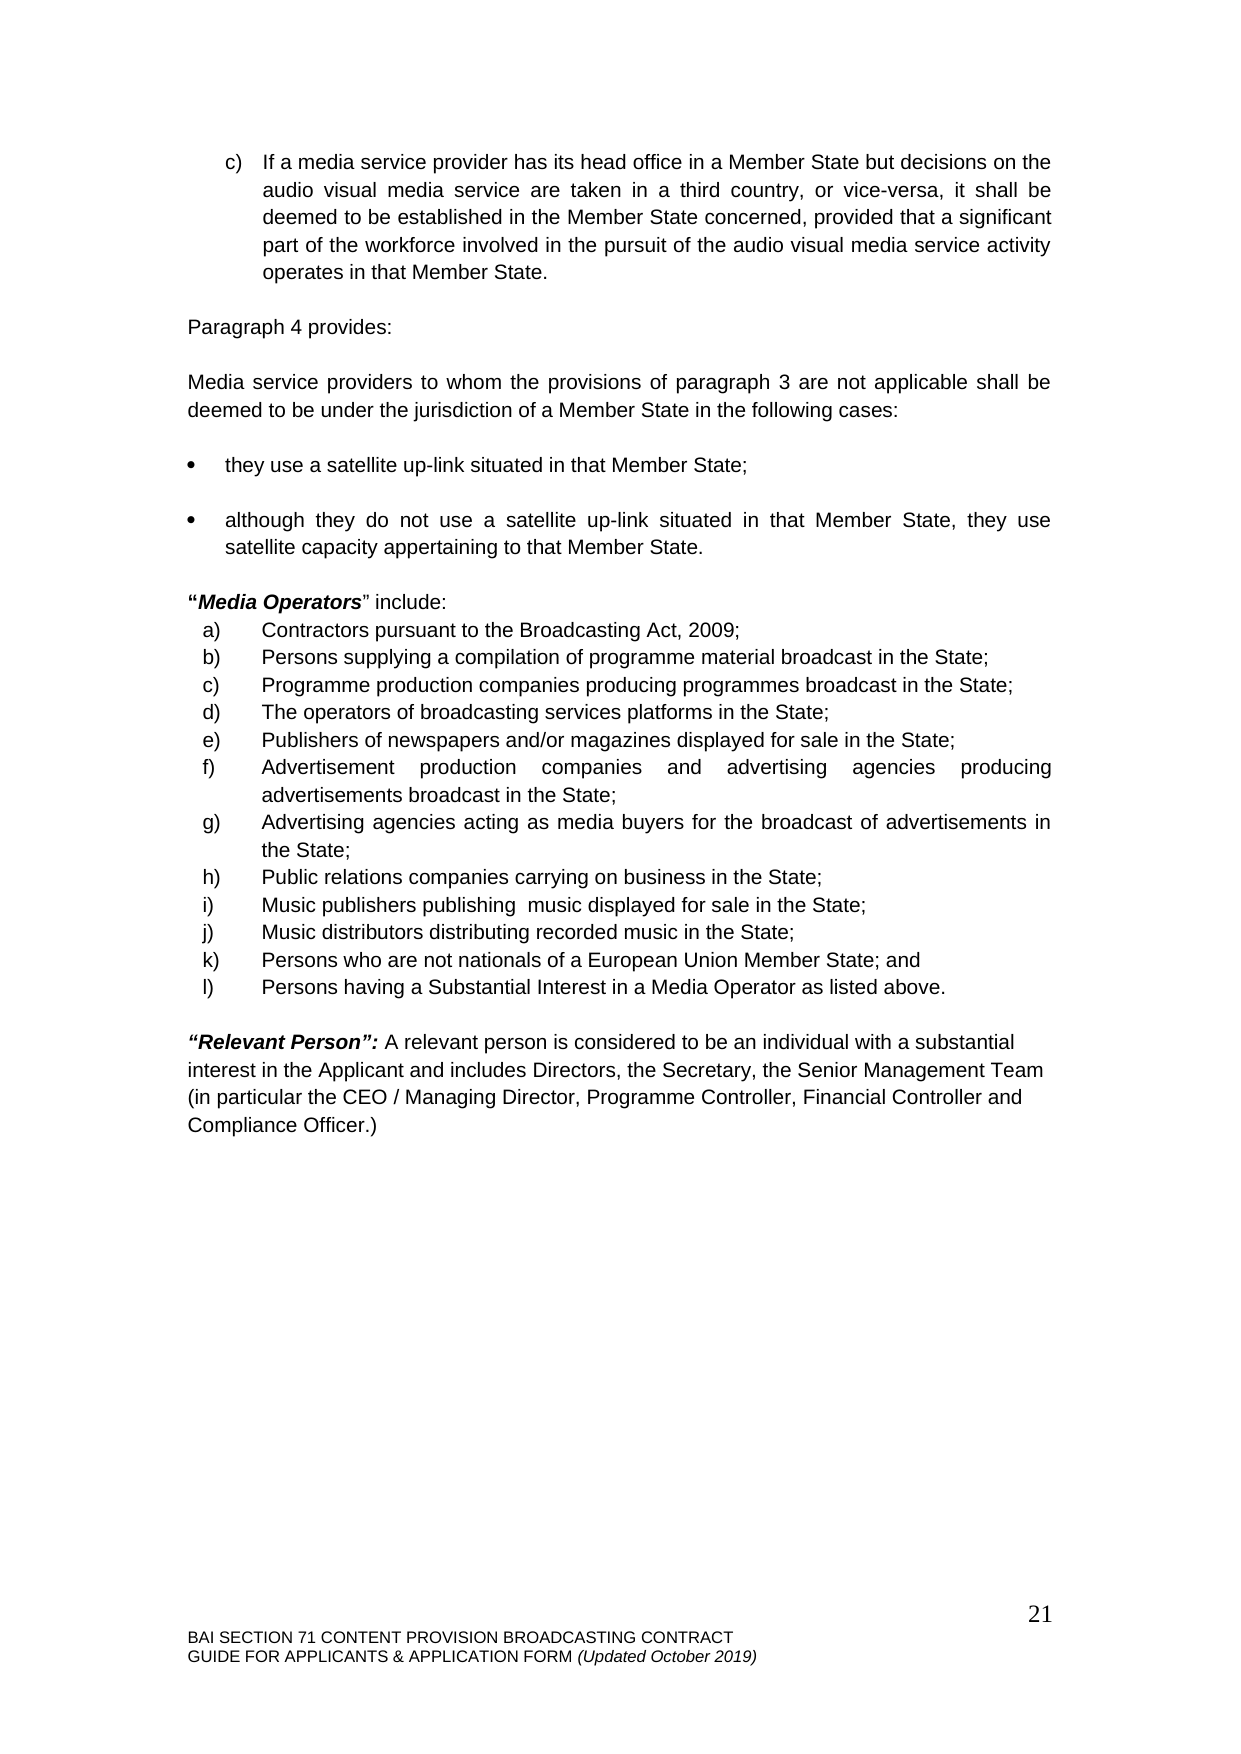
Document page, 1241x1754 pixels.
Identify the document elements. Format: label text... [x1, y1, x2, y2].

list Programme production companies producing programmes broadcast in the State; [202, 673, 1053, 697]
list Advertisement production companies and advertising agencies producing advertisements broadcast in the State; [202, 755, 1053, 807]
text Media service providers to whom the provisions of paragraph 3 are not applicable shall be deemed to be under the jurisdiction of a Member State in the following cases: [187, 370, 1053, 421]
list The operators of broadcasting services platforms in the State; [202, 700, 1053, 724]
text “Media Operators” include: [187, 590, 1053, 614]
list Contractors pursuant to the Broadcasting Act, 2009; [202, 618, 1053, 642]
list Public relations companies carrying on business in the State; [202, 865, 1053, 889]
list Persons who are not nationals of a European Union Member State; and [202, 948, 1053, 972]
list they use a satellite up-link situated in that Member State; [187, 452, 1053, 477]
list Music publishers publishing music displayed for sale in the State; [202, 893, 1053, 917]
list Publishers of newspapers and/or magazines displayed for sale in the State; [202, 728, 1053, 752]
text Paragraph 4 provides: [187, 315, 1053, 339]
list Persons supplying a compilation of programme material broadcast in the State; [202, 645, 1053, 669]
list If a media service provider has its head office in a Member State but decisions on the audio visual media service are taken in a third country, or vice-versa, it shall be deemed to be established in the Member State concerned, provided that a significant part of the workforce involved in the pursuit of the audio visual media service activity operates in that Member State. [225, 150, 1053, 284]
list Persons having a Substantial Interest in a Media Operator as listed above. [202, 975, 1053, 999]
list although they do not use a satellite up-link situated in that Member State, they use satellite capacity appertaining to that Member State. [187, 508, 1053, 559]
list Music distributors distributing recorded music in the State; [202, 920, 1053, 944]
list Advertising agencies acting as media buyers for the broadcast of advertisements in the State; [202, 810, 1053, 862]
text “Relevant Person”: A relevant person is considered to be an individual with a substantial interest in the Applicant and includes Directors, the Secretary, the Senior Management Team (in particular the CEO / Managing Director, Programme Controller, Financial Controller and Compliance Officer.) [187, 1030, 1053, 1137]
